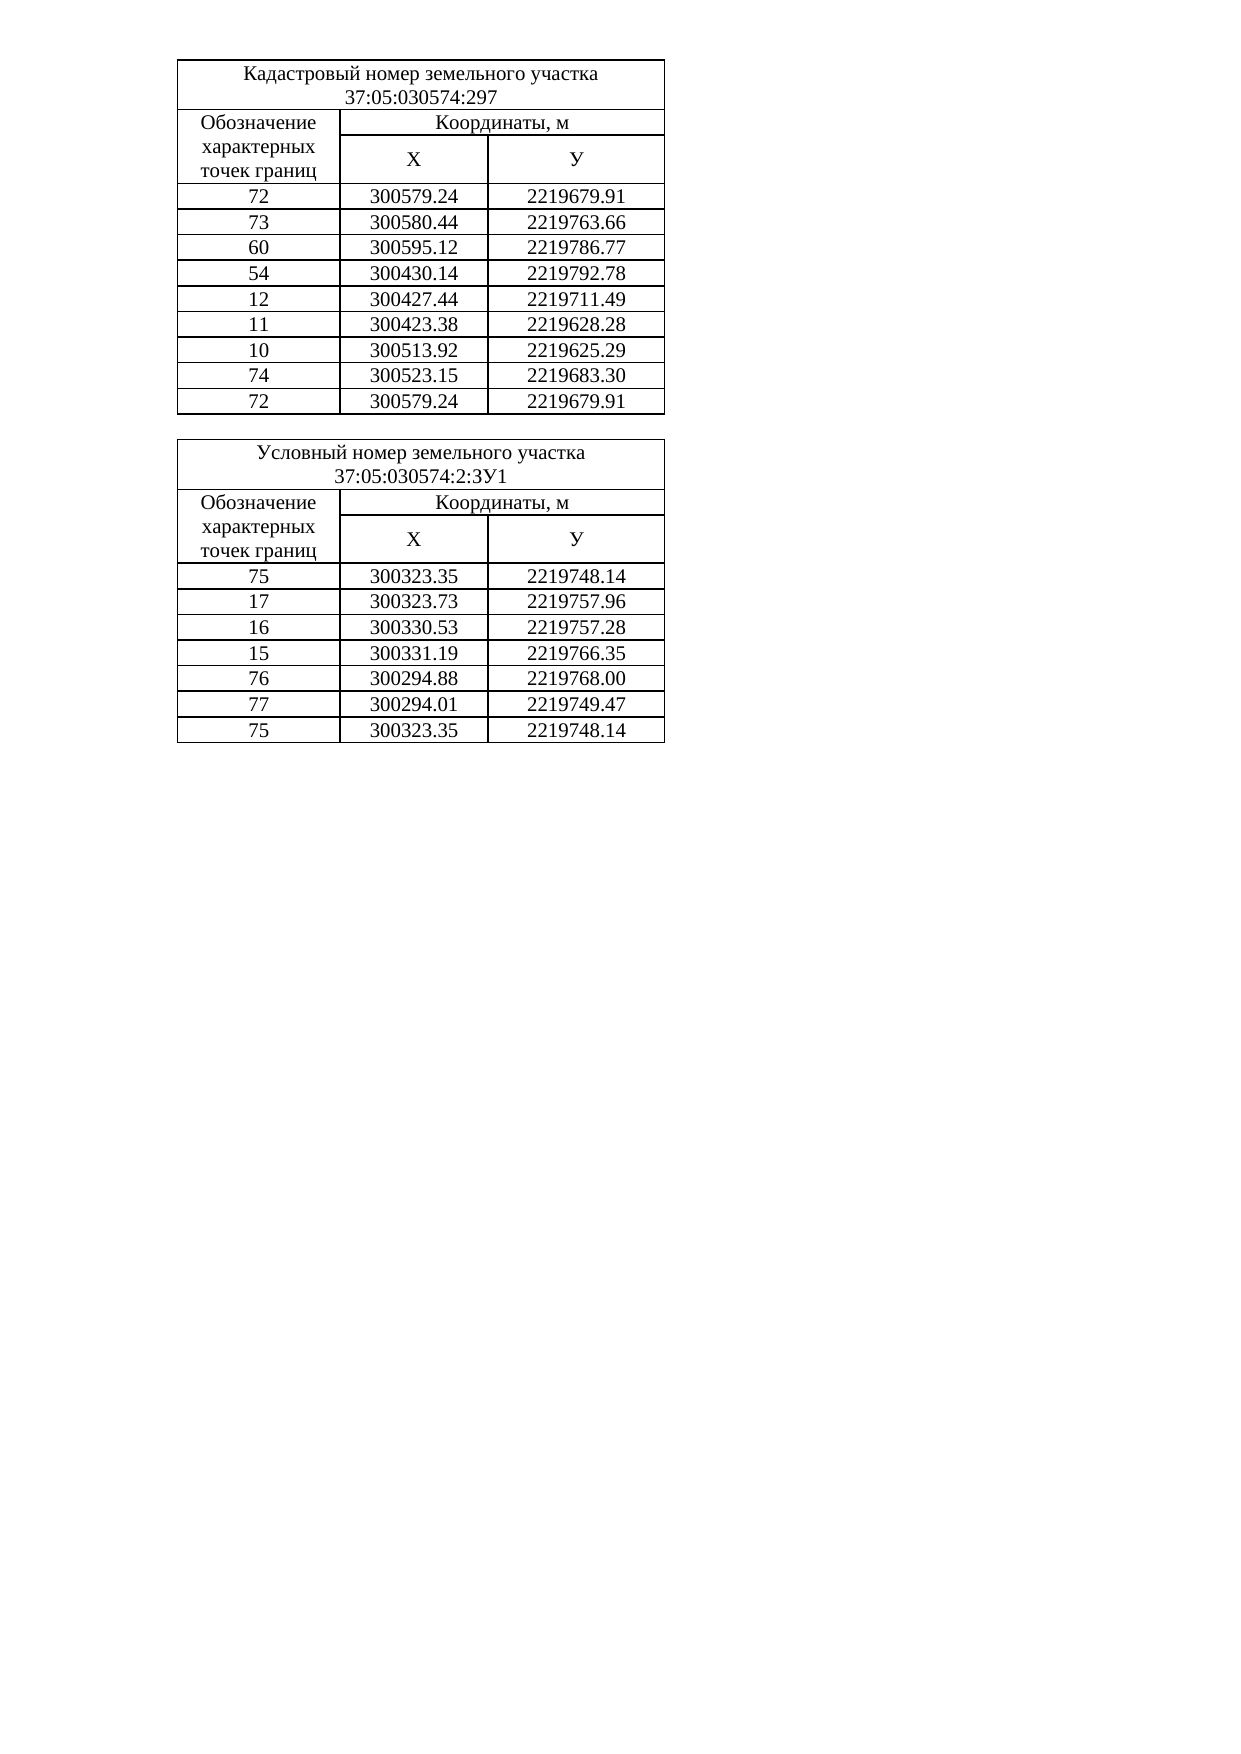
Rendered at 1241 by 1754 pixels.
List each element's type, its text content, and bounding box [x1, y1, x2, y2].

table_cell 76 [178, 666, 339, 690]
table_cell 300323.35 [341, 718, 487, 742]
table_cell 2219748.14 [489, 718, 664, 742]
table_cell 300579.24 [341, 184, 487, 208]
table_header Условный номер земельного участка 37:05:030574:2:ЗУ1 [178, 440, 664, 488]
table_cell 54 [178, 261, 339, 285]
table_cell 300294.01 [341, 692, 487, 716]
table_cell Обозначение характерных точек границ [178, 110, 339, 182]
table_cell 74 [178, 363, 339, 387]
table_cell 77 [178, 692, 339, 716]
table_cell 300579.24 [341, 389, 487, 413]
table_cell 17 [178, 590, 339, 613]
table_cell 2219768.00 [489, 666, 664, 690]
table_cell 72 [178, 389, 339, 413]
table_cell 2219748.14 [489, 564, 664, 588]
table_cell 2219625.29 [489, 338, 664, 362]
table_cell 300523.15 [341, 363, 487, 387]
table_cell 16 [178, 615, 339, 639]
table_cell Х [341, 136, 487, 182]
table_cell 300580.44 [341, 210, 487, 234]
table_cell 300331.19 [341, 641, 487, 665]
table_header Кадастровый номер земельного участка 37:05:030574:297 [178, 61, 664, 109]
table_cell 2219757.28 [489, 615, 664, 639]
table_cell 12 [178, 287, 339, 311]
table_cell 72 [178, 184, 339, 208]
table_cell 300595.12 [341, 235, 487, 259]
table_cell 300294.88 [341, 666, 487, 690]
table_cell 75 [178, 564, 339, 588]
table_cell 15 [178, 641, 339, 665]
table_cell 2219766.35 [489, 641, 664, 665]
table_cell 60 [178, 235, 339, 259]
table_cell 2219679.91 [489, 389, 664, 413]
table_cell У [489, 516, 664, 562]
table_cell 2219683.30 [489, 363, 664, 387]
table_cell 300430.14 [341, 261, 487, 285]
table_cell Обозначение характерных точек границ [178, 490, 339, 562]
table_cell 300427.44 [341, 287, 487, 311]
table_cell 2219749.47 [489, 692, 664, 716]
table_cell Координаты, м [341, 110, 664, 134]
table_cell 2219763.66 [489, 210, 664, 234]
table_cell 300330.53 [341, 615, 487, 639]
table_cell 2219679.91 [489, 184, 664, 208]
table_cell 300323.73 [341, 590, 487, 613]
table_cell Координаты, м [341, 490, 664, 514]
table_cell 75 [178, 718, 339, 742]
table_cell 300323.35 [341, 564, 487, 588]
table_cell У [489, 136, 664, 182]
table_cell 2219711.49 [489, 287, 664, 311]
table_cell 300513.92 [341, 338, 487, 362]
table_cell 11 [178, 312, 339, 336]
table_cell 300423.38 [341, 312, 487, 336]
table_cell 2219786.77 [489, 235, 664, 259]
table_cell 2219792.78 [489, 261, 664, 285]
table_cell Х [341, 516, 487, 562]
table_cell 2219757.96 [489, 590, 664, 613]
table_cell 10 [178, 338, 339, 362]
table_cell 73 [178, 210, 339, 234]
table_cell 2219628.28 [489, 312, 664, 336]
